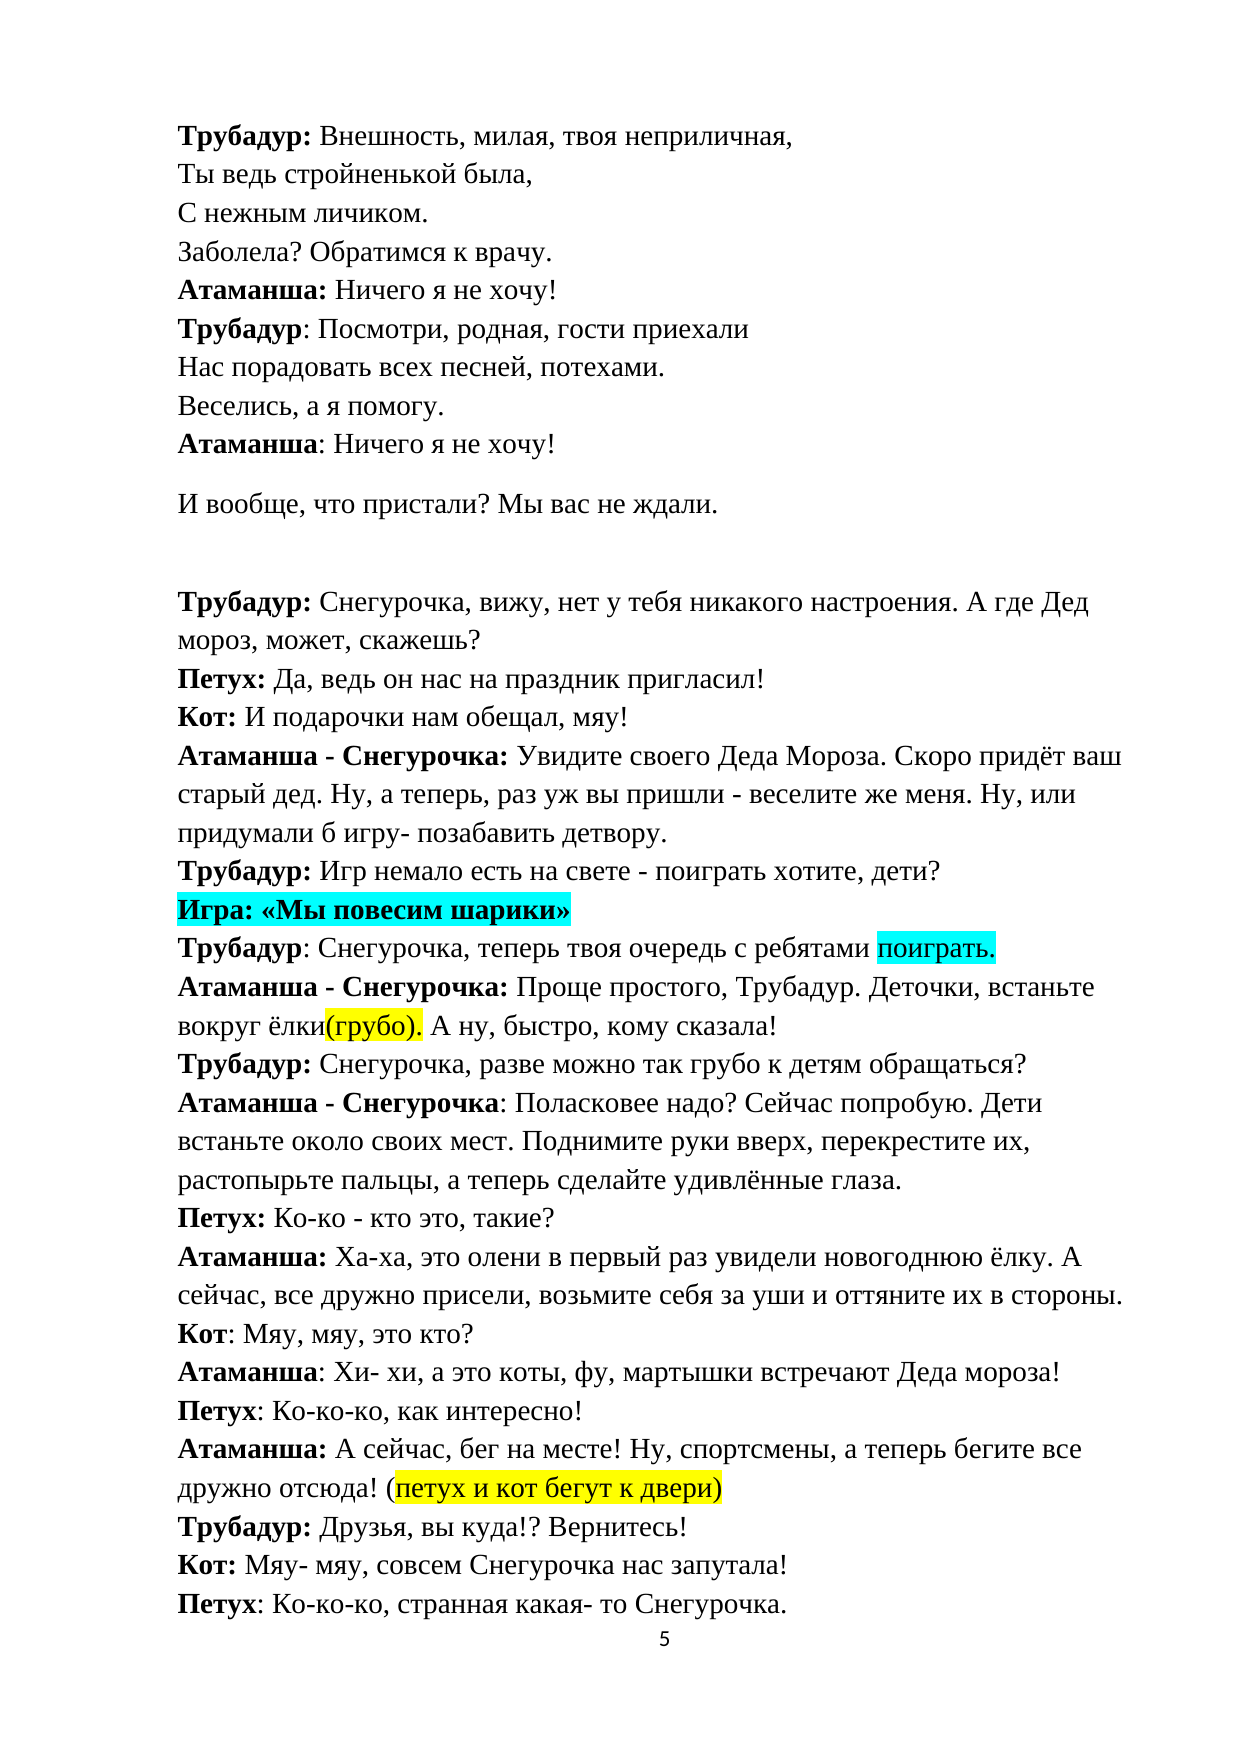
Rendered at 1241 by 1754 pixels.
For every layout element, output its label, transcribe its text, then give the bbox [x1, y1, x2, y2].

text И вообще, что пристали? Мы вас не ждали. [177, 486, 1152, 519]
text Трубадур: Внешность, милая, твоя неприличная, Ты ведь стройненькой была, С нежным личиком. Заболела? Обратимся к врачу. Атаманша: Ничего я не хочу! Трубадур: Посмотри, родная, гости приехали Нас порадовать всех песней, потехами. Веселись, а я помогу. Атаманша: Ничего я не хочу! [177, 118, 1152, 460]
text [177, 545, 1152, 1619]
